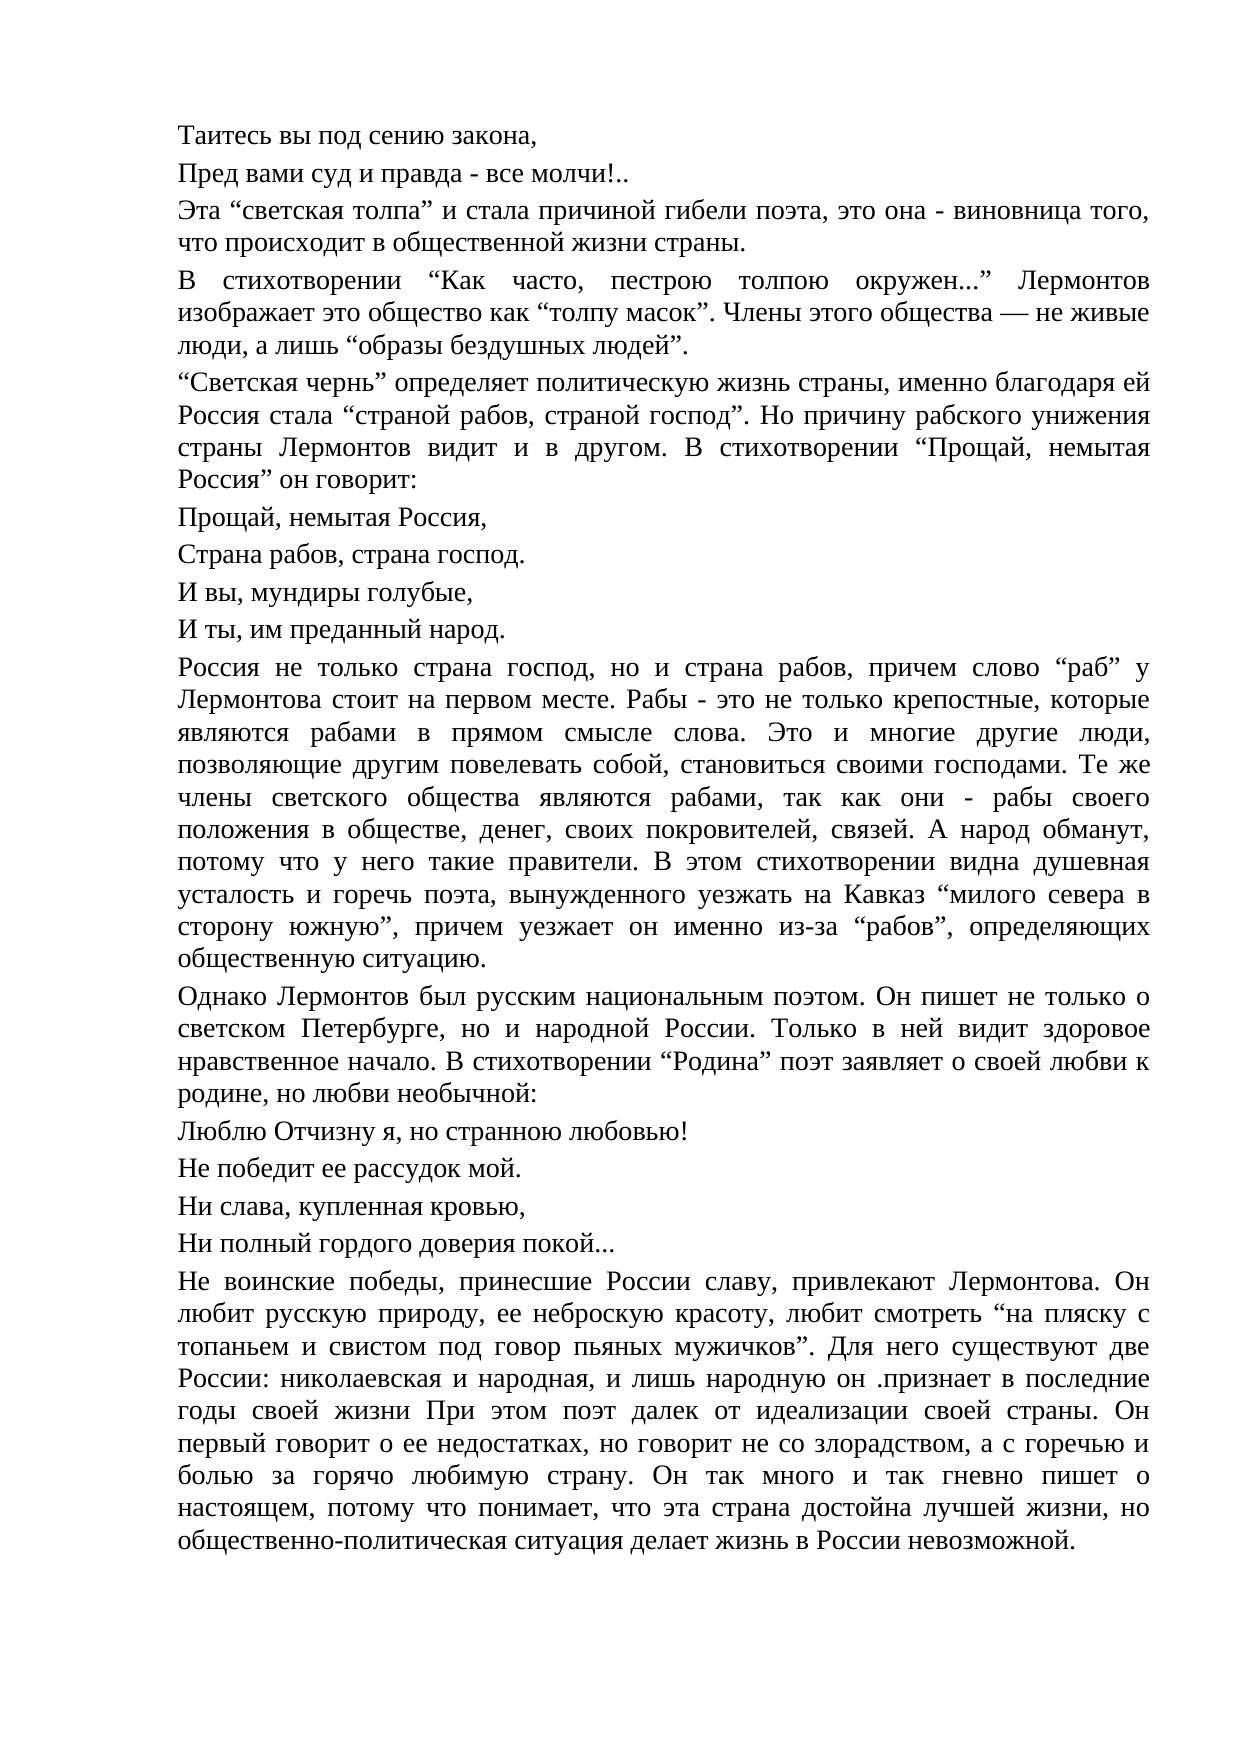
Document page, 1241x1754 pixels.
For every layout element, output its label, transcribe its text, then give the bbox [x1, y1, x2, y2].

text Эта “светская толпа” и стала причиной гибели поэта, это она - виновница того, что происходит в общественной жизни страны. [177, 193, 1152, 258]
text Россия не только страна господ, но и страна рабов, причем слово “раб” у Лермонтова стоит на первом месте. Рабы - это не только крепостные, которые являются рабами в прямом смысле слова. Это и многие другие люди, позволяющие другим повелевать собой, становиться своими господами. Те же члены светского общества являются рабами, так как они - рабы своего положения в обществе, денег, своих покровителей, связей. А народ обманут, потому что у него такие правители. В этом стихотворении видна душевная усталость и горечь поэта, вынужденного уезжать на Кавказ “милого севера в сторону южную”, причем уезжает он именно из-за “рабов”, определяющих общественную ситуацию. [177, 650, 1152, 974]
text Страна рабов, страна господ. [177, 537, 1152, 570]
text Однако Лермонтов был русским национальным поэтом. Он пишет не только о светском Петербурге, но и народной России. Только в ней видит здоровое нравственное начало. В стихотворении “Родина” поэт заявляет о своей любви к родине, но любви необычной: [177, 979, 1152, 1109]
text “Светская чернь” определяет политическую жизнь страны, именно благодаря ей Россия стала “страной рабов, страной господ”. Но причину рабского унижения страны Лермонтов видит и в другом. В стихотворении “Прощай, немытая Россия” он говорит: [177, 365, 1152, 495]
text Таитесь вы под сению закона, [177, 118, 1152, 151]
text В стихотворении “Как часто, пестрою толпою окружен...” Лермонтов изображает это общество как “толпу масок”. Члены этого общества — не живые люди, а лишь “образы бездушных людей”. [177, 263, 1152, 360]
text Ни слава, купленная кровью, [177, 1189, 1152, 1221]
text Прощай, немытая Россия, [177, 500, 1152, 532]
text И вы, мундиры голубые, [177, 575, 1152, 607]
text Не воинские победы, принесшие России славу, привлекают Лермонтова. Он любит русскую природу, ее неброскую красоту, любит смотреть “на пляску с топаньем и свистом под говор пьяных мужичков”. Для него существуют две России: николаевская и народная, и лишь народную он .признает в последние годы своей жизни При этом поэт далек от идеализации своей страны. Он первый говорит о ее недостатках, но говорит не со злорадством, а с горечью и болью за горячо любимую страну. Он так много и так гневно пишет о настоящем, потому что понимает, что эта страна достойна лучшей жизни, но общественно-политическая ситуация делает жизнь в России невозможной. [177, 1264, 1152, 1555]
text Люблю Отчизну я, но странною любовью! [177, 1114, 1152, 1146]
text Ни полный гордого доверия покой... [177, 1226, 1152, 1259]
text Не победит ее рассудок мой. [177, 1151, 1152, 1184]
text И ты, им преданный народ. [177, 612, 1152, 645]
text Пред вами суд и правда - все молчи!.. [177, 156, 1152, 188]
